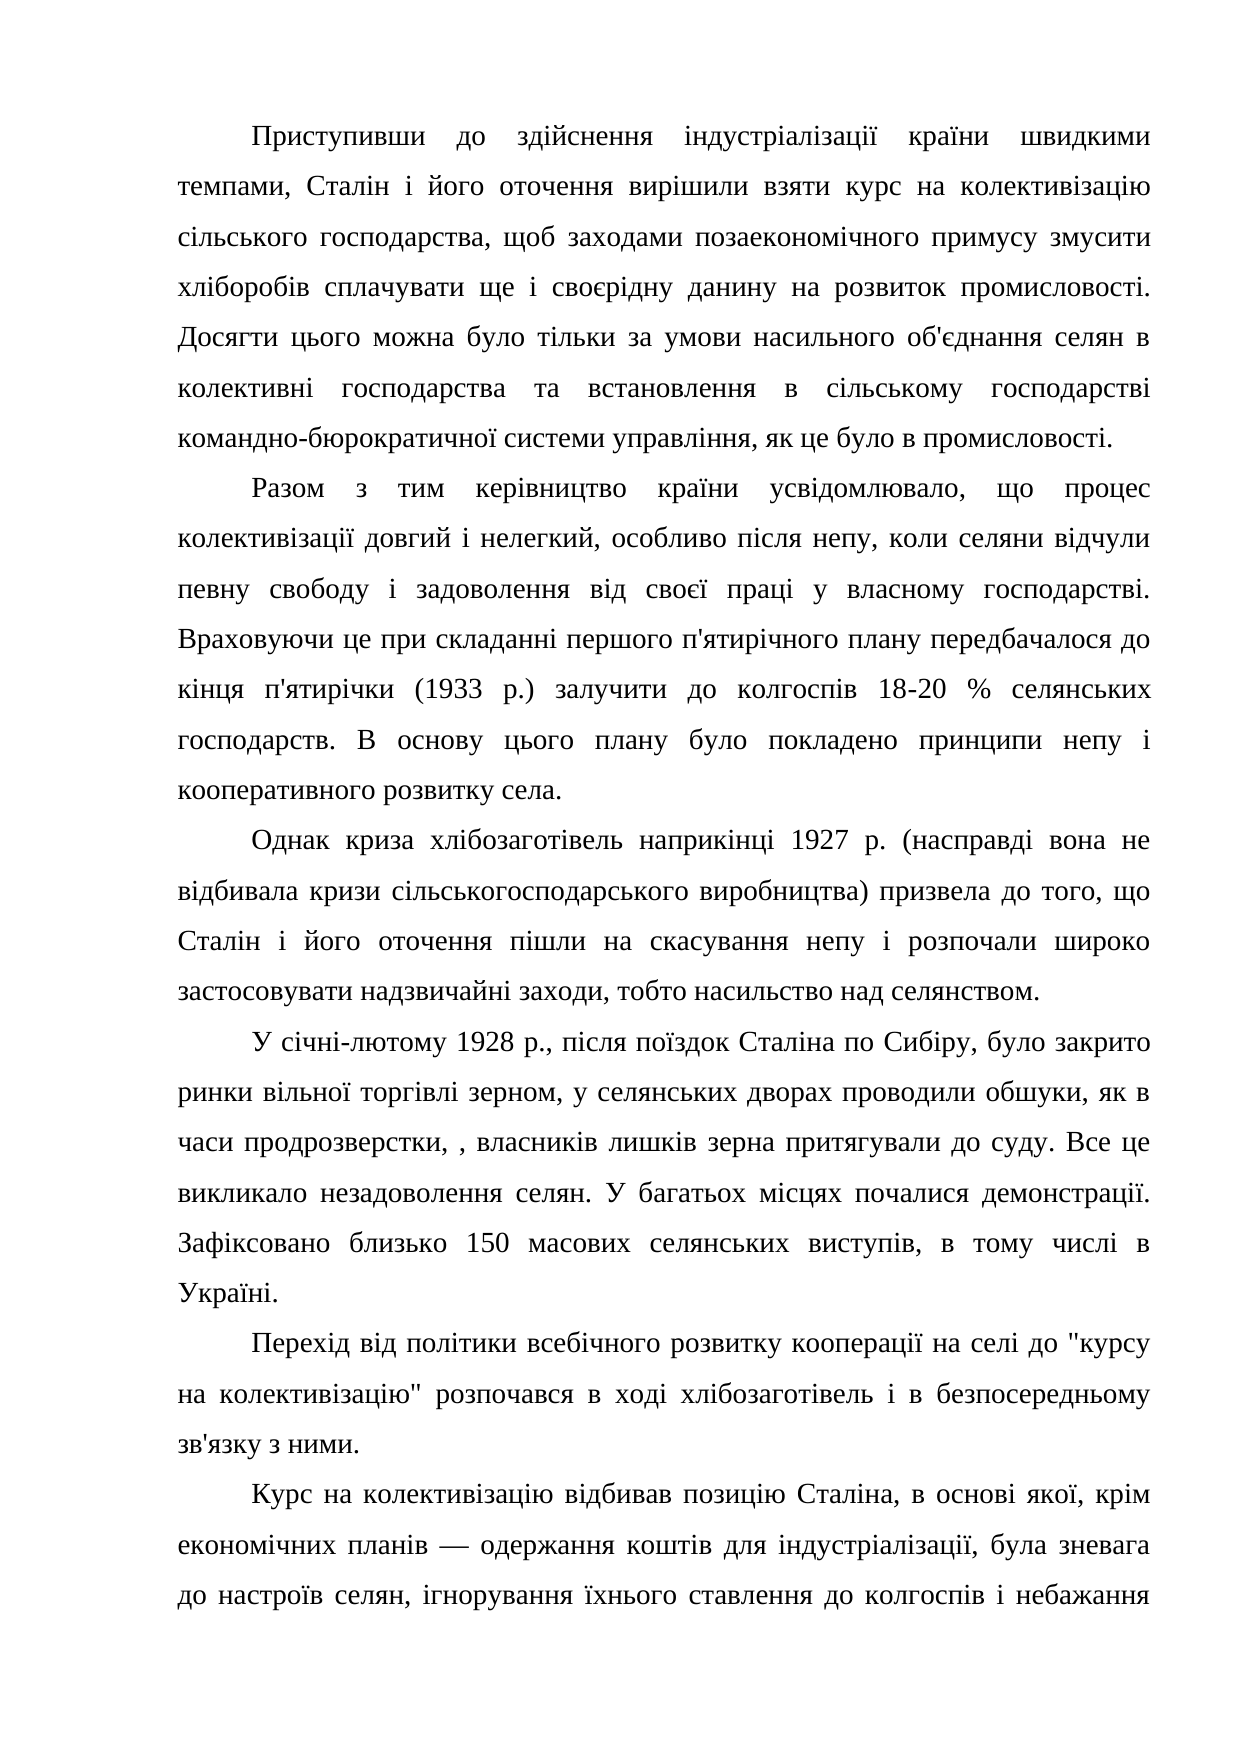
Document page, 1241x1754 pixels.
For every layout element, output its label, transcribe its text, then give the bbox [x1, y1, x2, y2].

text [177, 1477, 1152, 1611]
text Однак криза хлібозаготівель наприкінці 1927 p. (насправді вона не відбивала кризи сільськогосподарського виробництва) призвела до того, що Сталін і його оточення пішли на скасування непу і розпочали широко застосовувати надзвичайні заходи, тобто насильство над селянством. [177, 822, 1152, 1007]
text Приступивши до здійснення індустріалізації країни швидкими темпами, Сталін і його оточення вирішили взяти курс на колективізацію сільського господарства, щоб заходами позаекономічного примусу змусити хліборобів сплачувати ще і своєрідну данину на розвиток промисловості. Досягти цього можна було тільки за умови насильного об'єднання селян в колективні господарства та встановлення в сільському господарстві командно-бюрократичної системи управління, як це було в промисловості. [177, 118, 1152, 453]
text Разом з тим керівництво країни усвідомлювало, що процес колективізації довгий і нелегкий, особливо після непу, коли селяни відчули певну свободу і задоволення від своєї праці у власному господарстві. Враховуючи це при складанні першого п'ятирічного плану передбачалося до кінця п'ятирічки (1933 p.) залучити до колгоспів 18-20 % селянських господарств. В основу цього плану було покладено принципи непу і кооперативного розвитку села. [177, 470, 1152, 806]
text Перехід від політики всебічного розвитку кооперації на селі до "курсу на колективізацію" розпочався в ході хлібозаготівель і в безпосередньому зв'язку з ними. [177, 1326, 1152, 1460]
text У січні-лютому 1928 p., після поїздок Сталіна по Сибіру, було закрито ринки вільної торгівлі зерном, у селянських дворах проводили обшуки, як в часи продрозверстки, , власників лишків зерна притягували до суду. Все це викликало незадоволення селян. У багатьох місцях почалися демонстрації. Зафіксовано близько 150 масових селянських виступів, в тому числі в Україні. [177, 1024, 1152, 1309]
